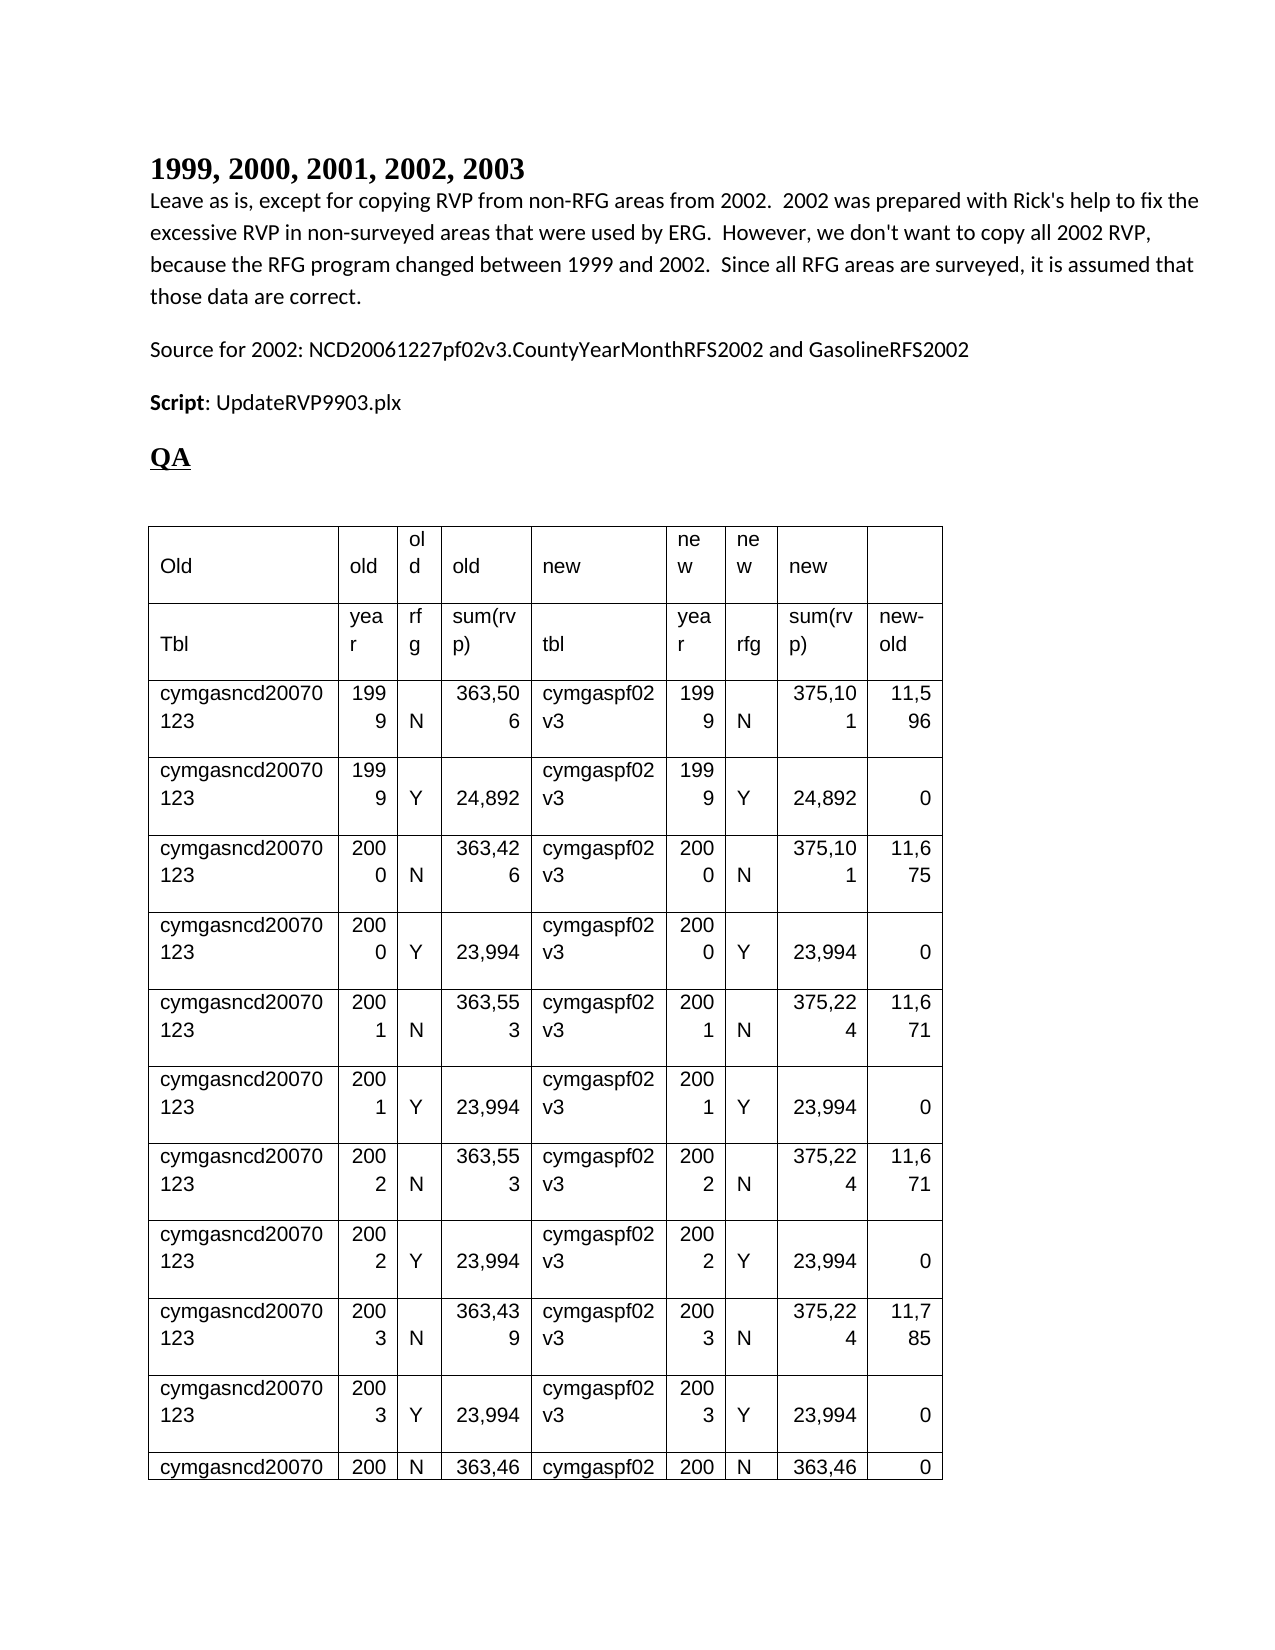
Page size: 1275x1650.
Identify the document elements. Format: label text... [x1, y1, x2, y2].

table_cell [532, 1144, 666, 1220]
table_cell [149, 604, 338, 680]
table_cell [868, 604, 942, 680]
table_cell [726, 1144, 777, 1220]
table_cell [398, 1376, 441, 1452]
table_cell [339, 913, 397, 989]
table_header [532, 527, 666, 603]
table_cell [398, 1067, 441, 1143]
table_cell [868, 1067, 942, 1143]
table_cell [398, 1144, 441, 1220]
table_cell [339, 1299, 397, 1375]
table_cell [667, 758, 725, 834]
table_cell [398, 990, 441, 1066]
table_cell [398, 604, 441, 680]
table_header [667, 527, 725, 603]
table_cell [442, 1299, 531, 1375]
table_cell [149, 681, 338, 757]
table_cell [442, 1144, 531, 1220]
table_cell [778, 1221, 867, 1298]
text Leave as is, except for copying RVP from non-RFG areas from 2002. 2002 was prepared with Rick's help to fix the excessive RVP in non-surveyed areas that were used by ERG. However, we don't want to copy all 2002 RVP, because the RFG program changed between 1999 and 2002. Since all RFG areas are surveyed, it is assumed that those data are correct. [150, 186, 1215, 311]
text Script: UpdateRVP9903.plx [150, 388, 1215, 417]
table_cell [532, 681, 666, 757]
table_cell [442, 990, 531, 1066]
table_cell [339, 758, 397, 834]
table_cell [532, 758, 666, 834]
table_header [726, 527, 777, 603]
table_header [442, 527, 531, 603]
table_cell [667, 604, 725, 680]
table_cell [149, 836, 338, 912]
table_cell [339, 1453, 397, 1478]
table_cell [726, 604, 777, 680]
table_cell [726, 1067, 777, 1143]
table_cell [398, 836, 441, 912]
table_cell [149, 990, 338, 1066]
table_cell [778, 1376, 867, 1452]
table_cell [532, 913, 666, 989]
text Source for 2002: NCD20061227pf02v3.CountyYearMonthRFS2002 and GasolineRFS2002 [150, 336, 1215, 363]
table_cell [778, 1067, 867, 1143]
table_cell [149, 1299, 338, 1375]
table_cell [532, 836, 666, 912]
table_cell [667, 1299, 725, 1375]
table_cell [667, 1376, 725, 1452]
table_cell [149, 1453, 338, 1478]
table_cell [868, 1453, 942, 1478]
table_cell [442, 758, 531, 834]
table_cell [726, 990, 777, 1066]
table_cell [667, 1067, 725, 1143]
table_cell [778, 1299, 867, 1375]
subtitle 1999, 2000, 2001, 2002, 2003 [150, 150, 1215, 186]
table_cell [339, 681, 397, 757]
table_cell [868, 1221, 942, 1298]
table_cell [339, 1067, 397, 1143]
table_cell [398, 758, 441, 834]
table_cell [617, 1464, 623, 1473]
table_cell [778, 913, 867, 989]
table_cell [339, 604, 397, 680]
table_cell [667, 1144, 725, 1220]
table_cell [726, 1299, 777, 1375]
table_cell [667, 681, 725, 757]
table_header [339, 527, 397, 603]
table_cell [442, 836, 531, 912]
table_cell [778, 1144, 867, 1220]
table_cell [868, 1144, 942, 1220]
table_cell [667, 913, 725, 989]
subtitle QA [150, 442, 1215, 473]
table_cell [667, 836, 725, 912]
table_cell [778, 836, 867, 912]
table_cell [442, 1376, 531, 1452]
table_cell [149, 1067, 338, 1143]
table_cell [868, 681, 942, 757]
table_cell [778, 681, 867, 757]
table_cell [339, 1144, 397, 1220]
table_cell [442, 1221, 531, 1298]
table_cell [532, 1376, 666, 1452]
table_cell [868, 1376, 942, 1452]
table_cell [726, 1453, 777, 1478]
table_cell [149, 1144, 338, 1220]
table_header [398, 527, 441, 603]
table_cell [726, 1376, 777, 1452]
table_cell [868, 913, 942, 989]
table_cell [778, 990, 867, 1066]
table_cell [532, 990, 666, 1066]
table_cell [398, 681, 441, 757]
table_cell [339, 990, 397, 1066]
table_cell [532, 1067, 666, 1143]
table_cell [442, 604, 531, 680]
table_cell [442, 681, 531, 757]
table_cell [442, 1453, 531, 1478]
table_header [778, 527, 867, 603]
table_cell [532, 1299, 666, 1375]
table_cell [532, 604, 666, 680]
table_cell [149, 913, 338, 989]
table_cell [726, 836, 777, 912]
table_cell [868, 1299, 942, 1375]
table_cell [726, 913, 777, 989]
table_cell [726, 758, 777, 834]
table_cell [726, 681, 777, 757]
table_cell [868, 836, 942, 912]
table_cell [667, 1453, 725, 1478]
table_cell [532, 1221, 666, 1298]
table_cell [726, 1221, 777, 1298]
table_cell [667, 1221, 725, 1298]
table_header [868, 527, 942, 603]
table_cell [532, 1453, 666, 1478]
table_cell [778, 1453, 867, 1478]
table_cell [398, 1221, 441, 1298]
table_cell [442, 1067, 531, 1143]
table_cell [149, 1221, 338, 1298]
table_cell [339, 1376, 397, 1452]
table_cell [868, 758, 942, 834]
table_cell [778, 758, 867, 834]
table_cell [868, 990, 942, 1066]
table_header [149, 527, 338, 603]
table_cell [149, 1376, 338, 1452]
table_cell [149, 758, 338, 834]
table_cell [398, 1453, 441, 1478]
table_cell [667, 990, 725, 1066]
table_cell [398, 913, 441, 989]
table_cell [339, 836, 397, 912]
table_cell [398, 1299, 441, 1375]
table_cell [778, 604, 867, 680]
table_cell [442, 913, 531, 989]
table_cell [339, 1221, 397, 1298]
